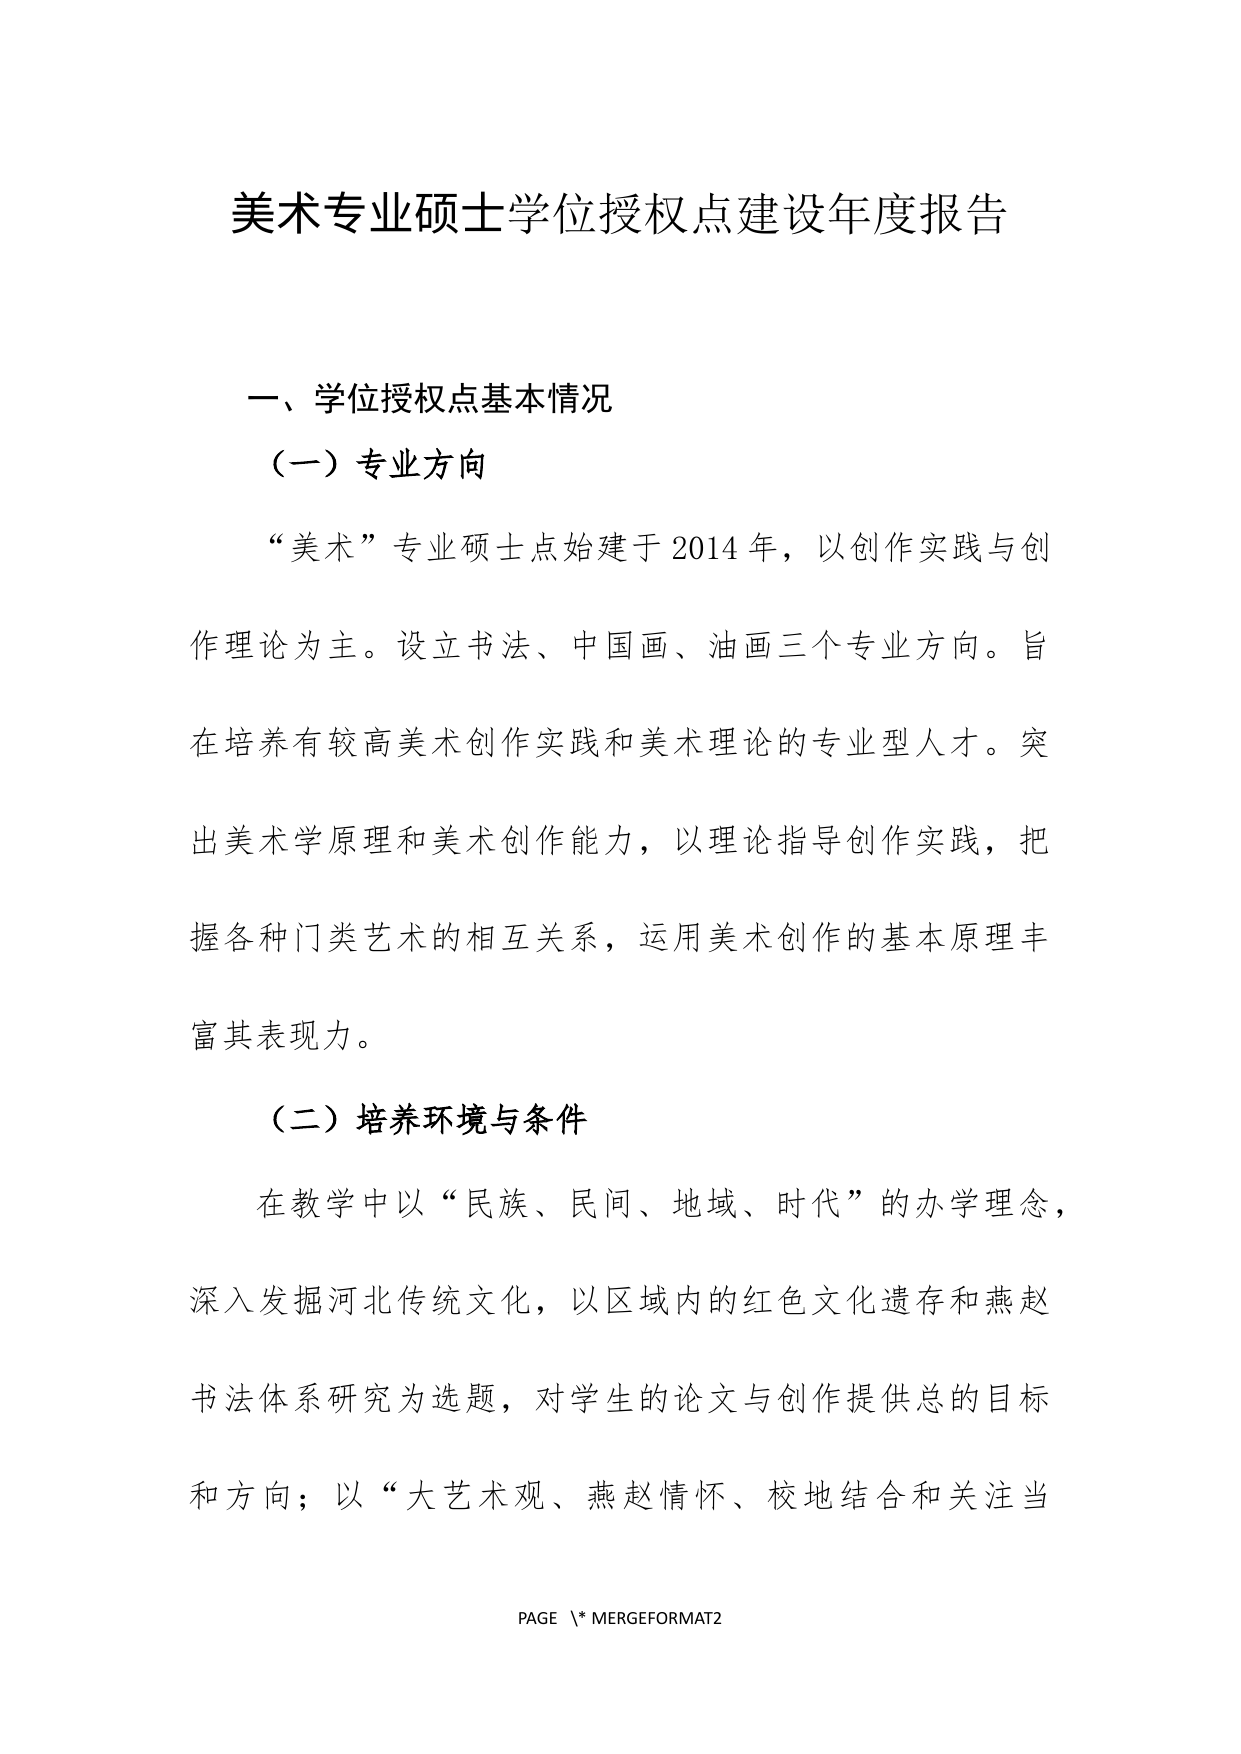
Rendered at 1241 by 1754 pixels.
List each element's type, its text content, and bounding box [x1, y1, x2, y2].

text （二）培养环境与条件 [187, 1084, 1053, 1149]
text 一、学位授权点基本情况 [187, 364, 1053, 429]
text 美术专业硕士学位授权点建设年度报告 [187, 162, 1053, 259]
text （一）专业方向 [187, 429, 1053, 494]
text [187, 1168, 1053, 1526]
text “美术”专业硕士点始建于2014年，以创作实践与创作理论为主。设立书法、中国画、油画三个专业方向。旨在培养有较高美术创作实践和美术理论的专业型人才。突出美术学原理和美术创作能力，以理论指导创作实践，把握各种门类艺术的相互关系，运用美术创作的基本原理丰富其表现力。 [187, 513, 1053, 1065]
